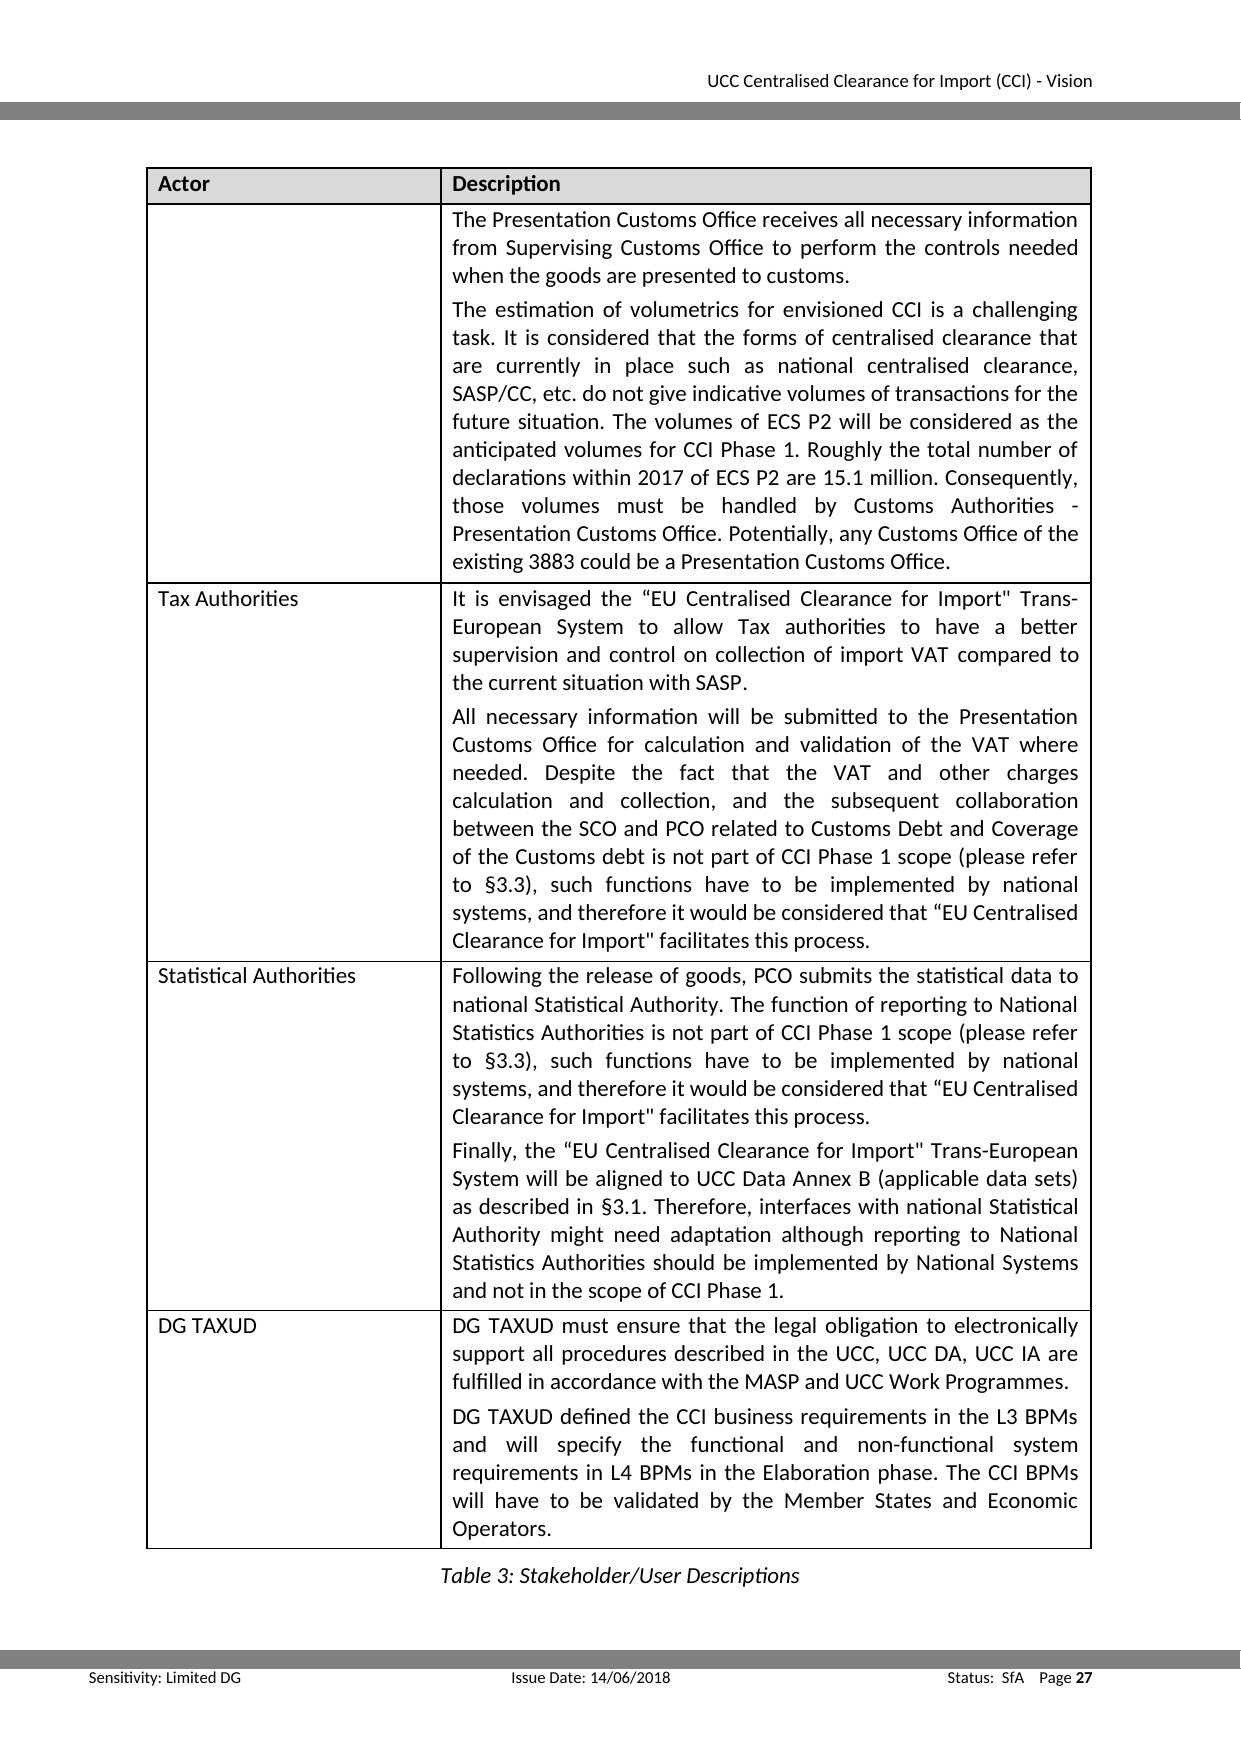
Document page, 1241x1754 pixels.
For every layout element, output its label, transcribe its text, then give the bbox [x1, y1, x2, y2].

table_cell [442, 205, 1090, 582]
table_cell Statistical Authorities [148, 962, 440, 1310]
table_header Actor [148, 169, 440, 203]
table_cell Following the release of goods, PCO submits the statistical data to national Statistical Authority. The function of reporting to National Statistics Authorities is not part of CCI Phase 1 scope (please refer to §), such functions have to be implemented by national systems, and therefore it would be considered that “EU Centralised Clearance for Import" facilitates this process. Finally, the “EU Centralised Clearance for Import" Trans-European System will be aligned to UCC Data Annex B (applicable data sets) as described in §. Therefore, interfaces with national Statistical Authority might need adaptation although reporting to National Statistics Authorities should be implemented by National Systems and not in the scope of CCI Phase 1. [442, 962, 1090, 1310]
table_cell It is envisaged the “EU Centralised Clearance for Import" Trans-European System to allow Tax authorities to have a better supervision and control on collection of import VAT compared to the current situation with SASP. All necessary information will be submitted to the Presentation Customs Office for calculation and validation of the VAT where needed. Despite the fact that the VAT and other charges calculation and collection, and the subsequent collaboration between the SCO and PCO related to Customs Debt and Coverage of the Customs debt is not part of CCI Phase 1 scope (please refer to §), such functions have to be implemented by national systems, and therefore it would be considered that “EU Centralised Clearance for Import" facilitates this process. [442, 584, 1090, 961]
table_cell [148, 205, 440, 582]
table_cell DG TAXUD [148, 1311, 440, 1548]
table_cell Tax Authorities [148, 584, 440, 961]
table_header Description [442, 169, 1090, 203]
text Table 3: Stakeholder/User Descriptions [148, 1562, 1092, 1590]
table_cell DG TAXUD must ensure that the legal obligation to electronically support all procedures described in the UCC, UCC DA, UCC IA are fulfilled in accordance with the MASP and UCC Work Programmes. DG TAXUD defined the CCI business requirements in the L3 BPMs and will specify the functional and non-functional system requirements in L4 BPMs in the Elaboration phase. The CCI BPMs will have to be validated by the Member States and Economic Operators. [442, 1311, 1090, 1548]
